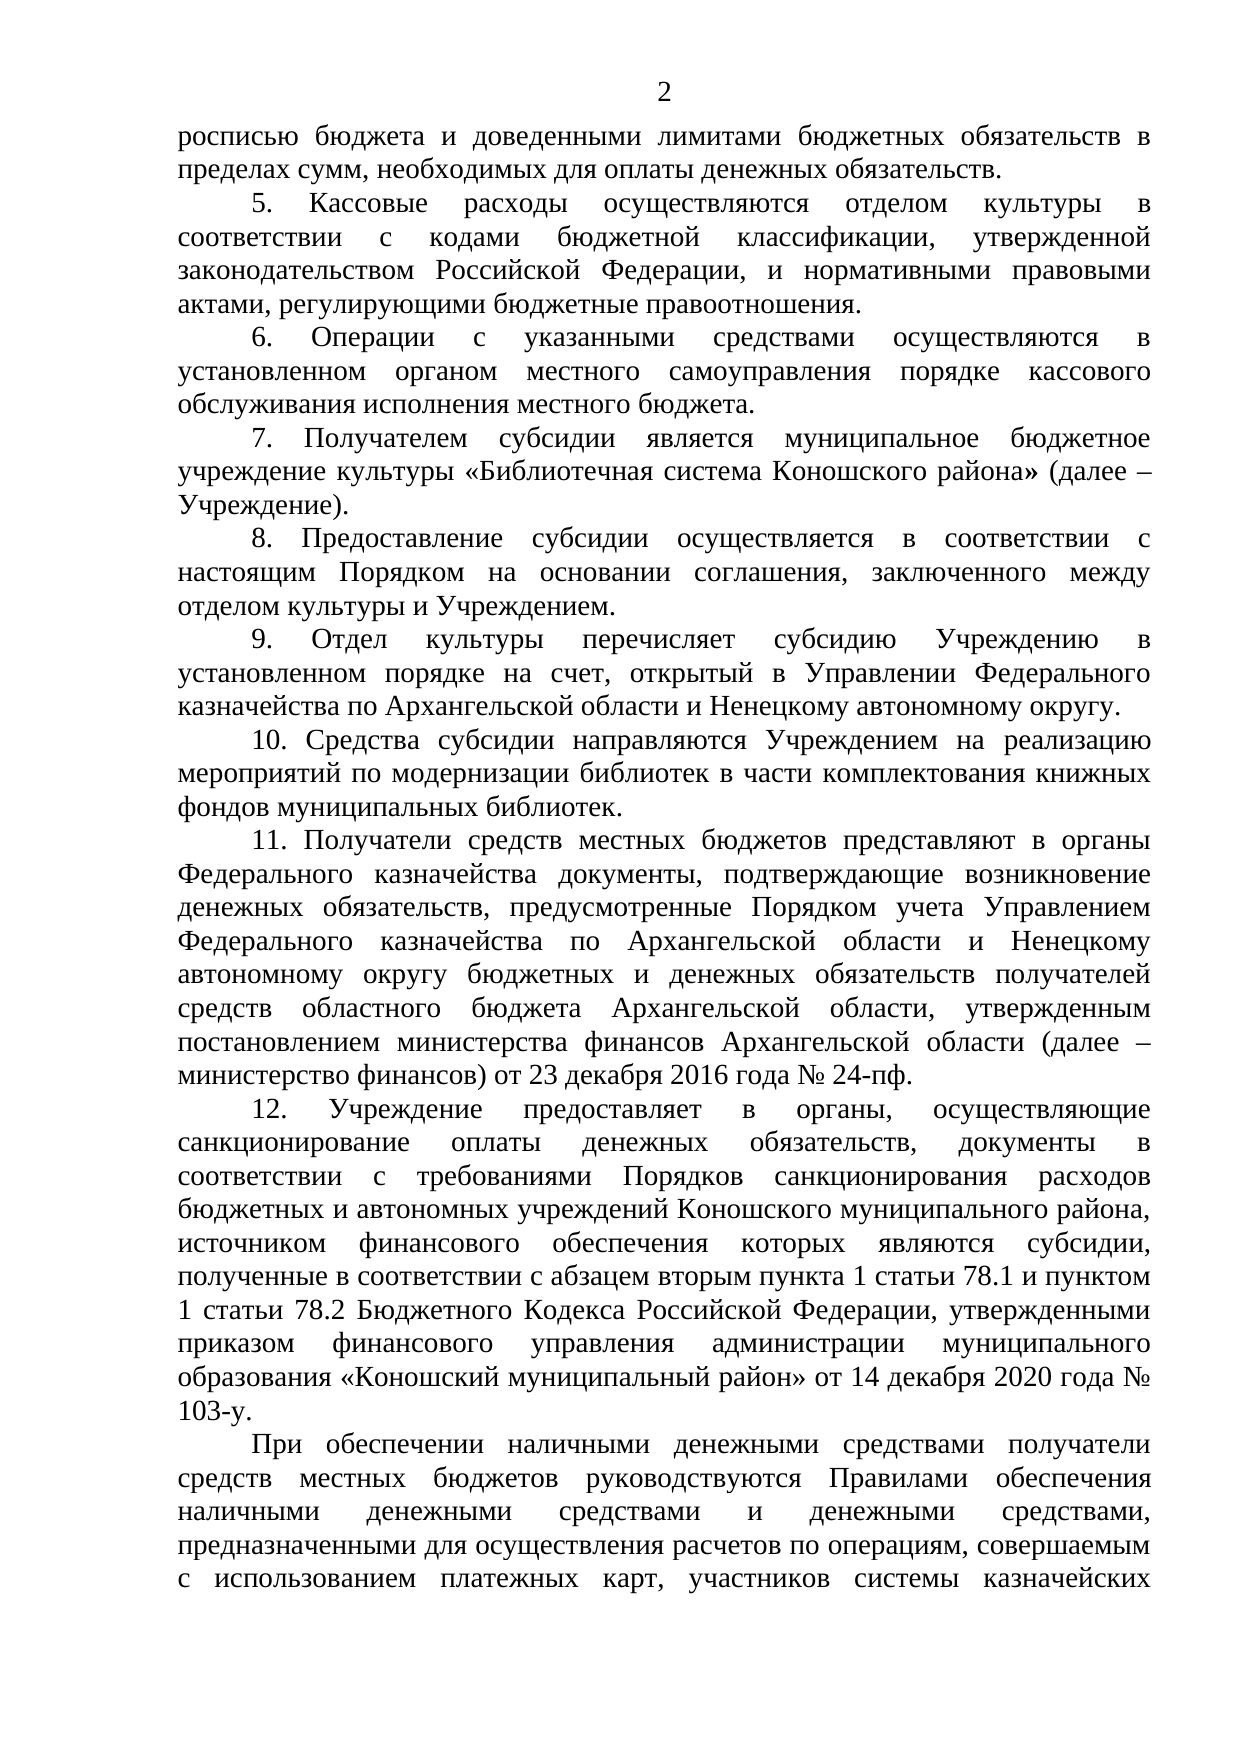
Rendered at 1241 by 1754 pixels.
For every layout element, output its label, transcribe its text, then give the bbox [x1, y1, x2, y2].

text 12. Учреждение предоставляет в органы, осуществляющие санкционирование оплаты денежных обязательств, документы в соответствии с требованиями Порядков санкционирования расходов бюджетных и автономных учреждений Коношского муниципального района, источником финансового обеспечения которых являются субсидии, полученные в соответствии с абзацем вторым пункта 1 статьи 78.1 и пунктом 1 статьи 78.2 Бюджетного Кодекса Российской Федерации, утвержденными приказом финансового управления администрации муниципального образования «Коношский муниципальный район» от 14 декабря 2020 года № 103-у. [177, 1091, 1152, 1426]
text 11. Получатели средств местных бюджетов представляют в органы Федерального казначейства документы, подтверждающие возникновение денежных обязательств, предусмотренные Порядком учета Управлением Федерального казначейства по Архангельской области и Ненецкому автономному округу бюджетных и денежных обязательств получателей средств областного бюджета Архангельской области, утвержденным постановлением министерства финансов Архангельской области (далее – министерство финансов) от 23 декабря 2016 года № 24-пф. [177, 822, 1152, 1091]
text 7. Получателем субсидии является муниципальное бюджетное учреждение культуры «Библиотечная система Коношского района» (далее – Учреждение). [177, 420, 1152, 521]
text 10. Средства субсидии направляются Учреждением на реализацию мероприятий по модернизации библиотек в части комплектования книжных фондов муниципальных библиотек. [177, 722, 1152, 822]
text 8. Предоставление субсидии осуществляется в соответствии с настоящим Порядком на основании соглашения, заключенного между отделом культуры и Учреждением. [177, 521, 1152, 621]
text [177, 118, 1152, 185]
text 5. Кассовые расходы осуществляются отделом культуры в соответствии с кодами бюджетной классификации, утвержденной законодательством Российской Федерации, и нормативными правовыми актами, регулирующими бюджетные правоотношения. [177, 185, 1152, 319]
text 9. Отдел культуры перечисляет субсидию Учреждению в установленном порядке на счет, открытый в Управлении Федерального казначейства по Архангельской области и Ненецкому автономному округу. [177, 621, 1152, 722]
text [177, 1426, 1152, 1493]
text 6. Операции с указанными средствами осуществляются в установленном органом местного самоуправления порядке кассового обслуживания исполнения местного бюджета. [177, 319, 1152, 420]
